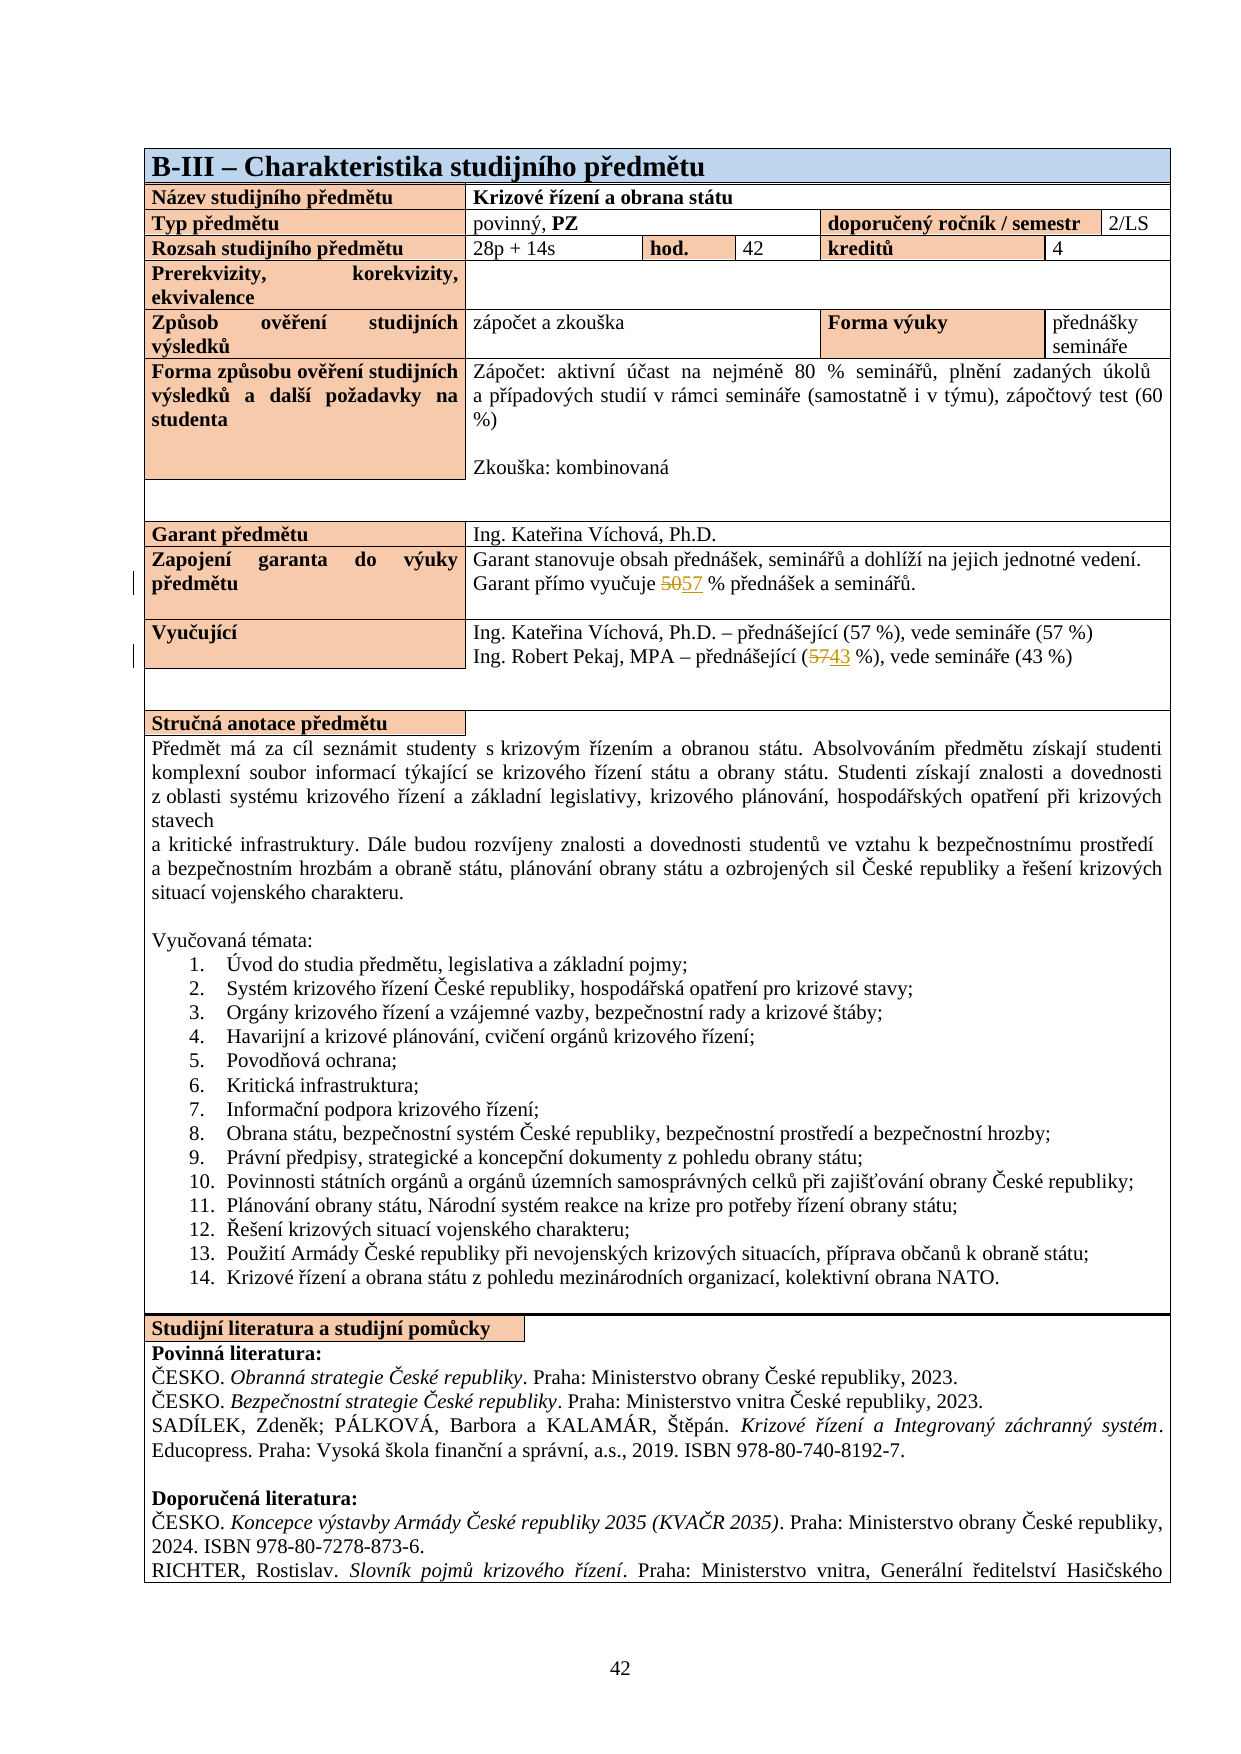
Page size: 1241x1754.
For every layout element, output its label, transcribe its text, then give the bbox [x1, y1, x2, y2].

table_cell Způsob ověření studijních výsledků [145, 310, 465, 358]
table_cell [145, 479, 1170, 521]
table_cell Krizové řízení a obrana státu [466, 185, 1170, 209]
table_cell Zapojení garanta do výuky předmětu [145, 547, 465, 619]
table_cell Zápočet: aktivní účast na nejméně 80 % seminářů, plnění zadaných úkolů a případových studií v rámci semináře (samostatně i v týmu), zápočtový test (60 %) Zkouška: kombinovaná [466, 359, 1170, 479]
table_cell Stručná anotace předmětu [145, 711, 465, 734]
table_cell Typ předmětu [145, 210, 465, 234]
table_cell Prerekvizity, korekvizity, ekvivalence [145, 261, 465, 309]
table_cell kreditů [821, 236, 1044, 259]
table_cell 4 [1046, 236, 1170, 259]
table_cell 42 [736, 236, 820, 259]
table_cell [145, 668, 1170, 709]
table_cell Forma způsobu ověření studijních výsledků a další požadavky na studenta [145, 359, 465, 479]
table_cell povinný, PZ [466, 210, 820, 234]
table_cell Forma výuky [821, 310, 1044, 358]
table_cell Ing. Kateřina Víchová, Ph.D. [466, 522, 1170, 546]
table_cell 2/LS [1102, 210, 1170, 234]
table_cell Ing. Kateřina Víchová, Ph.D. – přednášející (57 %), vede semináře (57 %) Ing. Robert Pekaj, MPA – přednášející ( %), vede semináře (43 %) [466, 620, 1170, 668]
table_cell Předmět má za cíl seznámit studenty s krizovým řízením a obranou státu. Absolvováním předmětu získají studenti komplexní soubor informací týkající se krizového řízení státu a obrany státu. Studenti získají znalosti a dovednosti z oblasti systému krizového řízení a základní legislativy, krizového plánování, hospodářských opatření při krizových stavech a kritické infrastruktury. Dále budou rozvíjeny znalosti a dovednosti studentů ve vztahu k bezpečnostnímu prostředí a bezpečnostním hrozbám a obraně státu, plánování obrany státu a ozbrojených sil České republiky a řešení krizových situací vojenského charakteru. Vyučovaná témata: Úvod do studia předmětu, legislativa a základní pojmy; Systém krizového řízení České republiky, hospodářská opatření pro krizové stavy; Orgány krizového řízení a vzájemné vazby, bezpečnostní rady a krizové štáby; Havarijní a krizové plánování, cvičení orgánů krizového řízení; Povodňová ochrana; Kritická infrastruktura; Informační podpora krizového řízení; Obrana státu, bezpečnostní systém České republiky, bezpečnostní prostředí a bezpečnostní hrozby; Právní předpisy, strategické a koncepční dokumenty z pohledu obrany státu; Povinnosti státních orgánů a orgánů územních samosprávných celků při zajišťování obrany České republiky; Plánování obrany státu, Národní systém reakce na krize pro potřeby řízení obrany státu; Řešení krizových situací vojenského charakteru; Použití Armády České republiky při nevojenských krizových situacích, příprava občanů k obraně státu; Krizové řízení a obrana státu z pohledu mezinárodních organizací, kolektivní obrana NATO. [145, 735, 1170, 1313]
table_cell doporučený ročník / semestr [821, 210, 1101, 234]
table_cell přednášky semináře [1046, 310, 1170, 358]
table_cell Rozsah studijního předmětu [145, 236, 465, 259]
table_cell hod. [643, 236, 735, 259]
table_cell zápočet a zkouška [466, 310, 820, 358]
table_cell Garant předmětu [145, 522, 465, 546]
table_cell Garant stanovuje obsah přednášek, seminářů a dohlíží na jejich jednotné vedení. Garant přímo vyučuje % přednášek a seminářů. [466, 547, 1170, 619]
table_header B-III – Charakteristika studijního předmětu [145, 149, 1170, 182]
table_cell Studijní literatura a studijní pomůcky [145, 1316, 524, 1341]
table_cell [145, 1341, 1170, 1582]
table_cell [525, 1316, 1170, 1341]
table_cell [466, 711, 1170, 734]
table_cell [466, 261, 1170, 309]
table_cell Název studijního předmětu [145, 185, 465, 209]
table_cell 28p + 14s [466, 236, 642, 259]
table_cell Vyučující [145, 620, 465, 668]
